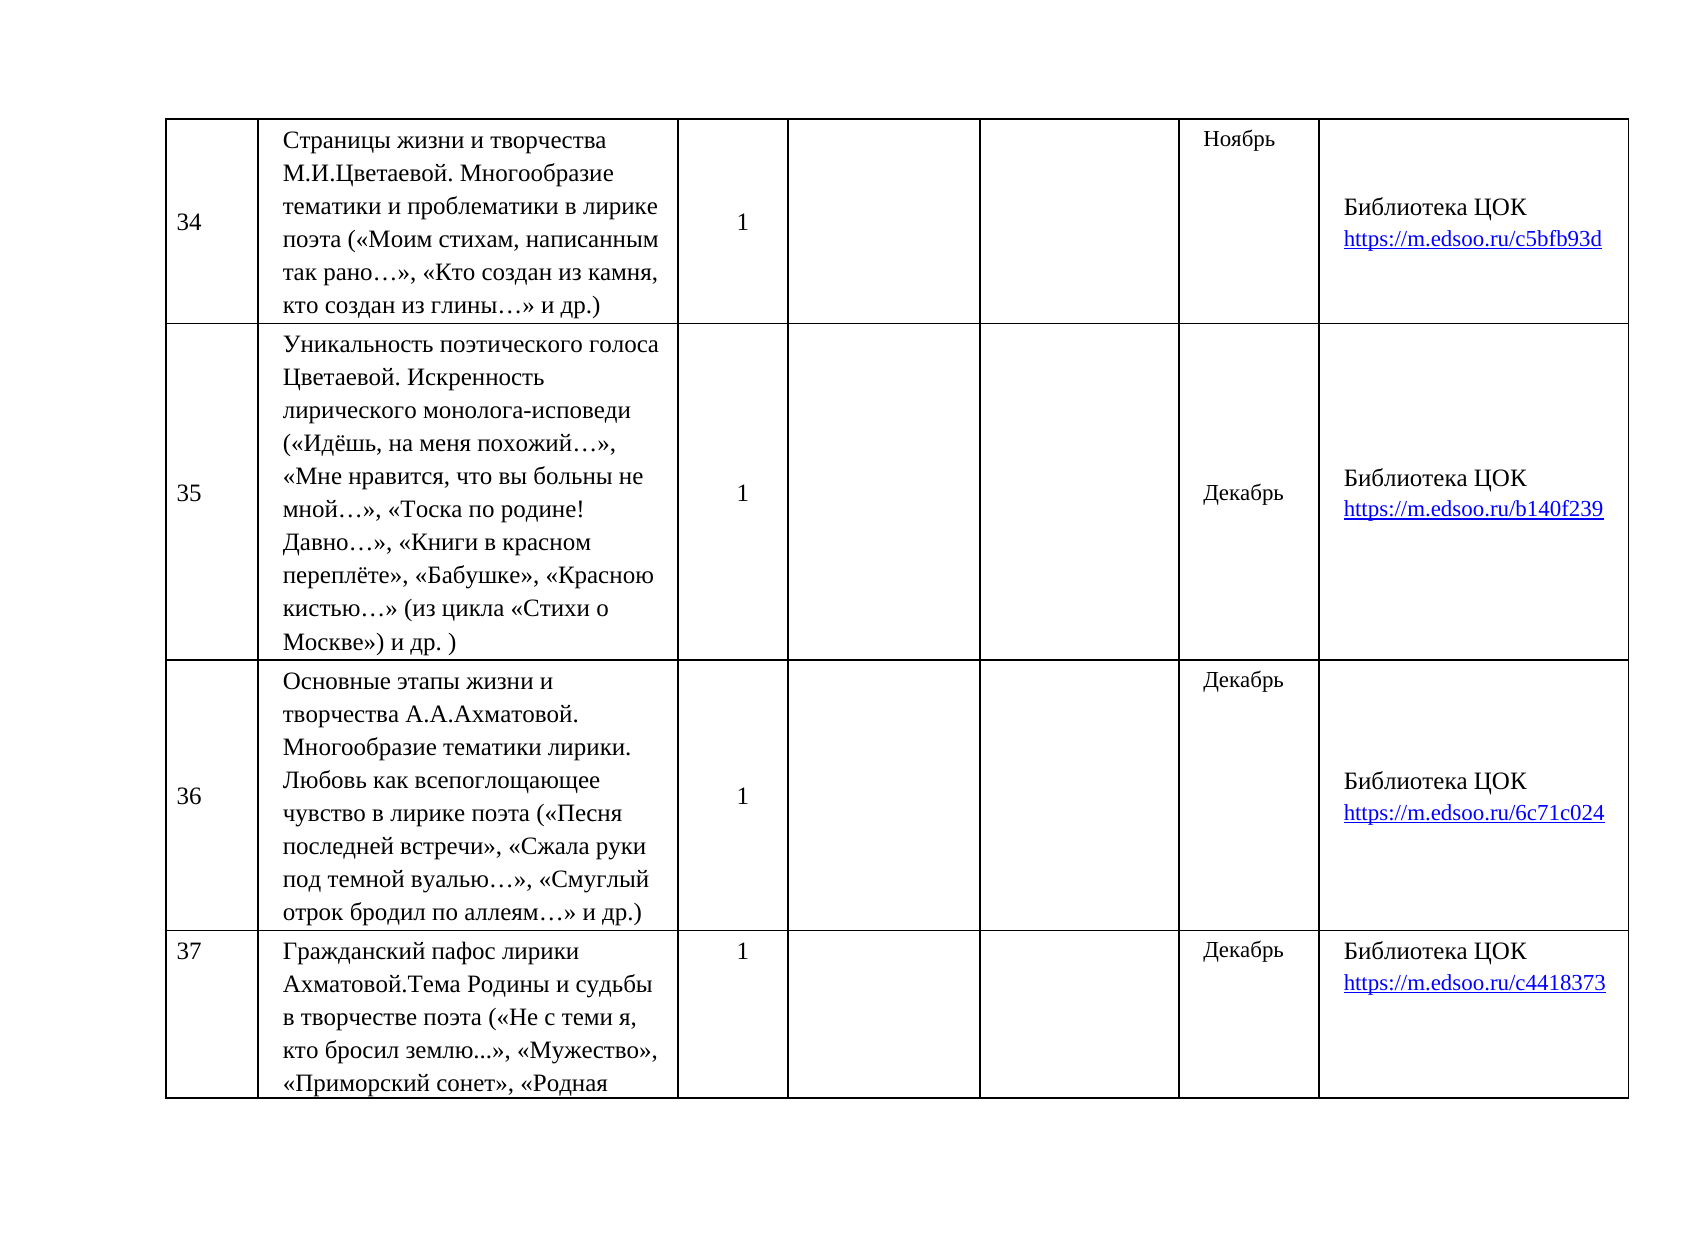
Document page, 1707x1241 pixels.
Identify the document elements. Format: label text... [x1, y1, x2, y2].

table_cell [789, 120, 979, 323]
table_cell 35 [167, 324, 257, 659]
table_cell Уникальность поэтического голоса Цветаевой. Искренность лирического монолога-исповеди («Идёшь, на меня похожий…», «Мне нравится, что вы больны не мной…», «Тоска по родине! Давно…», «Книги в красном переплёте», «Бабушке», «Красною кистью…» (из цикла «Стихи о Москве») и др. ) [259, 324, 677, 659]
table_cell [1320, 931, 1628, 1097]
table_cell [981, 661, 1178, 930]
table_cell [981, 120, 1178, 323]
table_cell [981, 324, 1178, 659]
table_cell 37 [167, 931, 257, 1097]
table_cell Декабрь [1180, 931, 1318, 1097]
table_cell 1 [679, 324, 787, 659]
table_cell 34 [167, 120, 257, 323]
table_cell Декабрь [1180, 661, 1318, 930]
table_cell Ноябрь [1180, 120, 1318, 323]
table_cell Библиотека ЦОК https://m.edsoo.ru/6c71c024 [1320, 661, 1628, 930]
table_cell Библиотека ЦОК https://m.edsoo.ru/b140f239 [1320, 324, 1628, 659]
table_cell Декабрь [1180, 324, 1318, 659]
table_cell [789, 931, 979, 1097]
table_cell [789, 661, 979, 930]
table_cell 1 [679, 931, 787, 1097]
table_cell 1 [679, 120, 787, 323]
table_cell Библиотека ЦОК https://m.edsoo.ru/c5bfb93d [1320, 120, 1628, 323]
table_cell 36 [167, 661, 257, 930]
table_cell [789, 324, 979, 659]
table_cell 1 [679, 661, 787, 930]
table_cell [981, 931, 1178, 1097]
table_cell Основные этапы жизни и творчества А.А.Ахматовой. Многообразие тематики лирики. Любовь как всепоглощающее чувство в лирике поэта («Песня последней встречи», «Сжала руки под темной вуалью…», «Смуглый отрок бродил по аллеям…» и др.) [259, 661, 677, 930]
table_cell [259, 931, 677, 1097]
table_cell Страницы жизни и творчества М.И.Цветаевой. Многообразие тематики и проблематики в лирике поэта («Моим стихам, написанным так рано…», «Кто создан из камня, кто создан из глины…» и др.) [259, 120, 677, 323]
